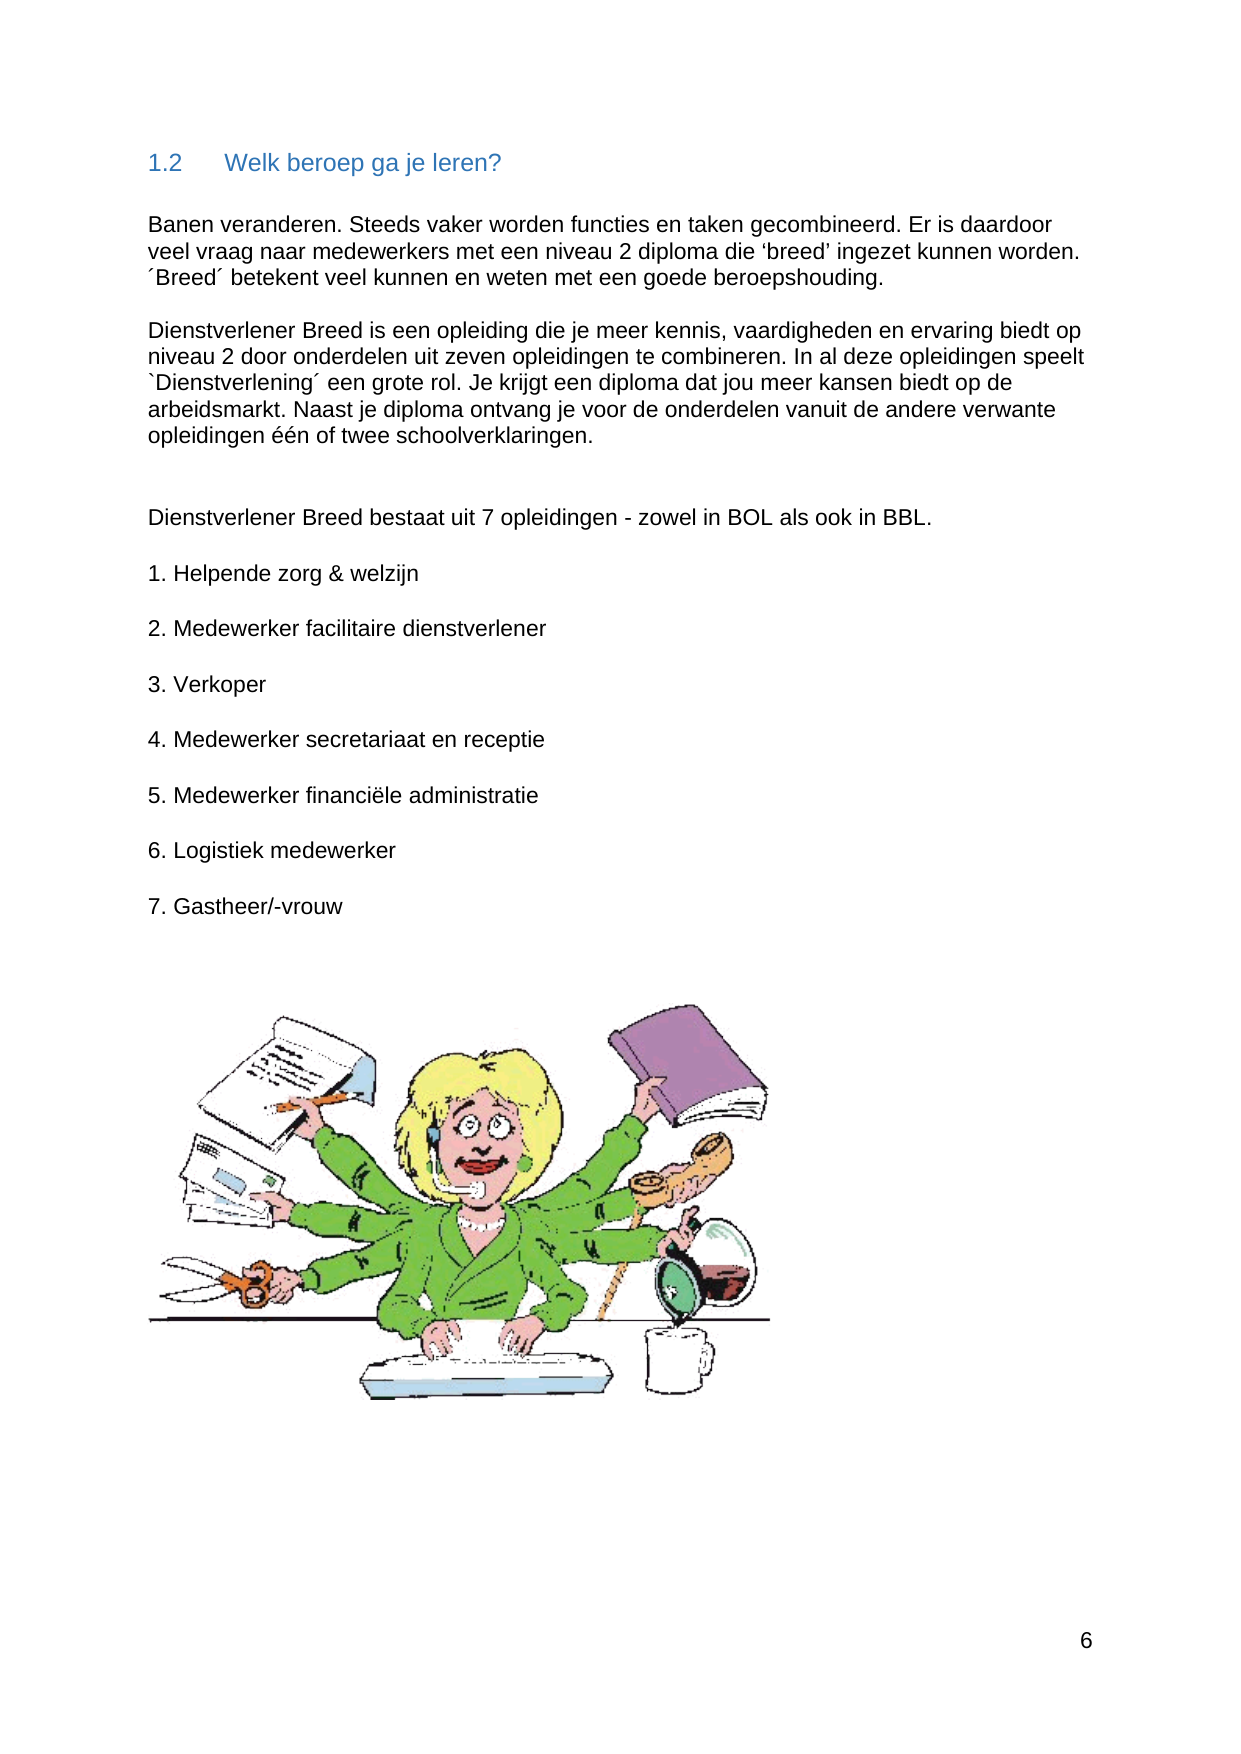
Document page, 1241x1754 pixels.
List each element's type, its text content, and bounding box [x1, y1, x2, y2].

text 2. Medewerker facilitaire dienstverlener [148, 615, 1093, 641]
text 4. Medewerker secretariaat en receptie [148, 726, 1093, 752]
text 3. Verkoper [148, 671, 1093, 697]
text 7. Gastheer/-vrouw [148, 893, 1093, 919]
text 6. Logistiek medewerker [148, 837, 1093, 863]
text Dienstverlener Breed bestaat uit 7 opleidingen - zowel in BOL als ook in BBL. [148, 504, 1093, 530]
subtitle 1.2 Welk beroep ga je leren? [148, 148, 1093, 176]
text 1. Helpende zorg & welzijn [148, 559, 1093, 586]
picture [147, 1003, 772, 1400]
text 5. Medewerker financiële administratie [148, 782, 1093, 808]
text Dienstverlener Breed is een opleiding die je meer kennis, vaardigheden en ervaring biedt op niveau 2 door onderdelen uit zeven opleidingen te combineren. In al deze opleidingen speelt `Dienstverlening´ een grote rol. Je krijgt een diploma dat jou meer kansen biedt op de arbeidsmarkt. Naast je diploma ontvang je voor de onderdelen vanuit de andere verwante opleidingen één of twee schoolverklaringen. [148, 317, 1093, 448]
text Banen veranderen. Steeds vaker worden functies en taken gecombineerd. Er is daardoor veel vraag naar medewerkers met een niveau 2 diploma die ‘breed’ ingezet kunnen worden. ´Breed´ betekent veel kunnen en weten met een goede beroepshouding. [148, 211, 1093, 290]
